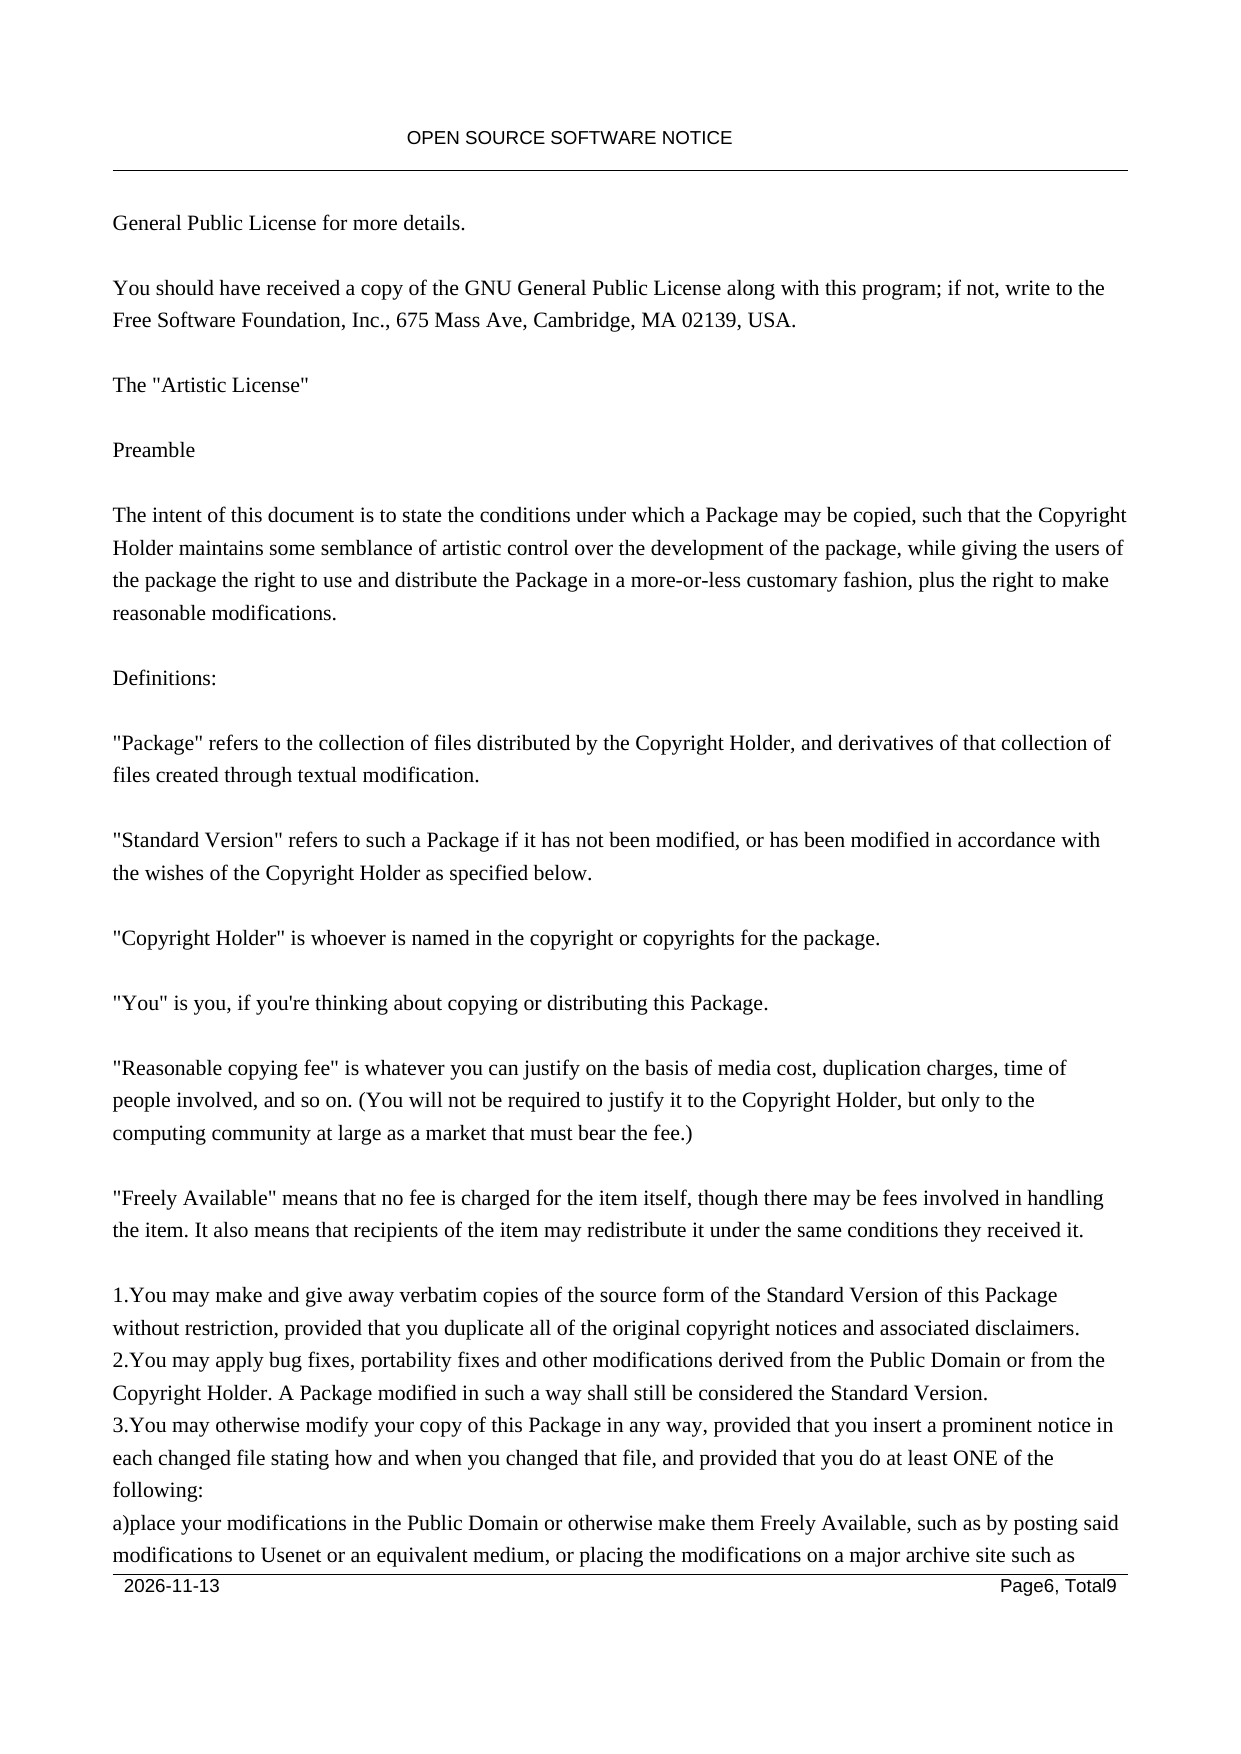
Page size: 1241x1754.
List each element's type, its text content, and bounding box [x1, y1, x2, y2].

text Definitions: [112, 661, 1128, 694]
text "Reasonable copying fee" is whatever you can justify on the basis of media cost, duplication charges, time of people involved, and so on. (You will not be required to justify it to the Copyright Holder, but only to the computing community at large as a market that must bear the fee.) [112, 1051, 1128, 1149]
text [112, 1506, 1128, 1571]
text "Standard Version" refers to such a Package if it has not been modified, or has been modified in accordance with the wishes of the Copyright Holder as specified below. [112, 824, 1128, 889]
text 3.You may otherwise modify your copy of this Package in any way, provided that you insert a prominent notice in each changed file stating how and when you changed that file, and provided that you do at least ONE of the following: [112, 1409, 1128, 1506]
text The intent of this document is to state the conditions under which a Package may be copied, such that the Copyright Holder maintains some semblance of artistic control over the development of the package, while giving the users of the package the right to use and distribute the Package in a more-or-less customary fashion, plus the right to make reasonable modifications. [112, 499, 1128, 629]
text Preamble [112, 434, 1128, 466]
text "Copyright Holder" is whoever is named in the copyright or copyrights for the package. [112, 921, 1128, 954]
text 2.You may apply bug fixes, portability fixes and other modifications derived from the Public Domain or from the Copyright Holder. A Package modified in such a way shall still be considered the Standard Version. [112, 1344, 1128, 1409]
text "Freely Available" means that no fee is charged for the item itself, though there may be fees involved in handling the item. It also means that recipients of the item may redistribute it under the same conditions they received it. [112, 1181, 1128, 1246]
text 1.You may make and give away verbatim copies of the source form of the Standard Version of this Package without restriction, provided that you duplicate all of the original copyright notices and associated disclaimers. [112, 1279, 1128, 1344]
text "You" is you, if you're thinking about copying or distributing this Package. [112, 986, 1128, 1019]
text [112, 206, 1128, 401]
text "Package" refers to the collection of files distributed by the Copyright Holder, and derivatives of that collection of files created through textual modification. [112, 726, 1128, 791]
